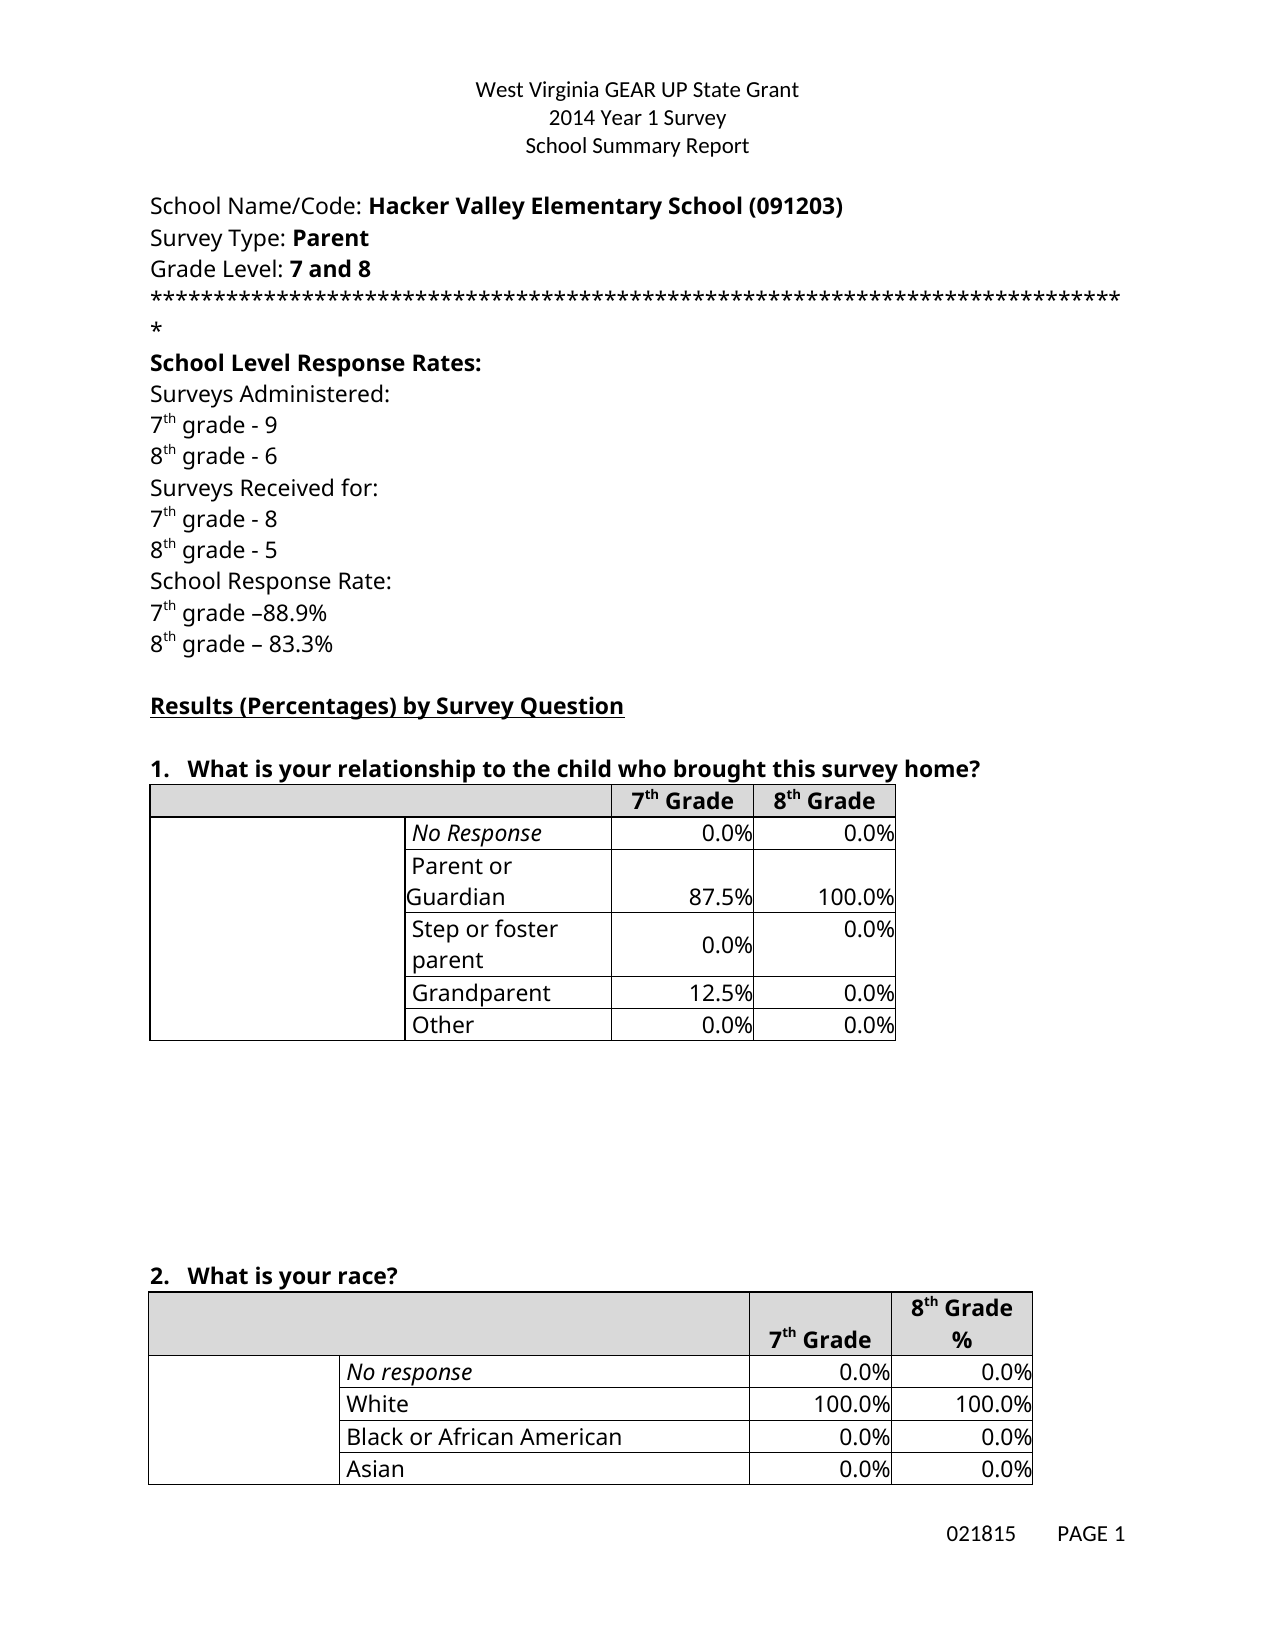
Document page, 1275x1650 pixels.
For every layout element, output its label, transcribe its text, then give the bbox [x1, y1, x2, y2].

text Surveys Received for: [150, 472, 1125, 503]
text 8th grade - 5 [150, 534, 1125, 565]
table_cell Parent or Guardian [406, 850, 611, 912]
text Results (Percentages) by Survey Question [150, 690, 1125, 722]
table_cell Other [406, 1009, 611, 1040]
text 8th grade – 83.3% [150, 628, 1125, 659]
table_cell 0.0% [612, 818, 753, 849]
text ****************************************************************************** [150, 284, 1125, 347]
table_cell 100.0% [754, 850, 895, 912]
table_cell No Response [406, 818, 611, 849]
table_cell [151, 818, 404, 1040]
text Survey Type: Parent [150, 222, 1125, 253]
table_cell Black or African American [340, 1421, 749, 1452]
table_cell Grandparent [406, 977, 611, 1008]
table_cell 87.5% [612, 850, 753, 912]
table_cell 0.0% [754, 818, 895, 849]
text 7th grade –88.9% [150, 597, 1125, 628]
table_cell 0.0% [754, 1009, 895, 1040]
text School Name/Code: Hacker Valley Elementary School (091203) [150, 190, 1125, 222]
text Grade Level: 7 and 8 [150, 253, 1125, 284]
text 7th grade - 9 [150, 409, 1125, 440]
table_cell 0.0% [754, 913, 895, 976]
table_cell 12.5% [612, 977, 753, 1008]
table_cell Asian [340, 1453, 749, 1484]
table_header [149, 1293, 749, 1355]
text 8th grade - 6 [150, 440, 1125, 472]
table_cell 0.0% [750, 1453, 891, 1484]
table_cell 0.0% [892, 1356, 1032, 1387]
table_cell 0.0% [612, 913, 753, 976]
text 7th grade - 8 [150, 503, 1125, 534]
table_header [151, 785, 611, 816]
table_header 8th Grade % [892, 1293, 1032, 1355]
text School Response Rate: [150, 565, 1125, 597]
table_cell 100.0% [750, 1388, 891, 1419]
table_cell White [340, 1388, 749, 1419]
table_cell 0.0% [754, 977, 895, 1008]
table_cell 0.0% [612, 1009, 753, 1040]
table_header 7th Grade [612, 785, 753, 816]
table_header 7th Grade [750, 1293, 891, 1355]
table_cell 0.0% [892, 1453, 1032, 1484]
table_cell Step or foster parent [406, 913, 611, 976]
table_header 8th Grade [754, 785, 895, 816]
table_cell 0.0% [892, 1421, 1032, 1452]
text Surveys Administered: [150, 378, 1125, 409]
table_cell 0.0% [750, 1421, 891, 1452]
text School Level Response Rates: [150, 347, 1125, 378]
list What is your race? [150, 1260, 1125, 1291]
table_cell [149, 1356, 339, 1484]
table_cell No response [340, 1356, 749, 1387]
table_cell 100.0% [892, 1388, 1032, 1419]
table_cell 0.0% [750, 1356, 891, 1387]
list What is your relationship to the child who brought this survey home? [150, 753, 1125, 784]
